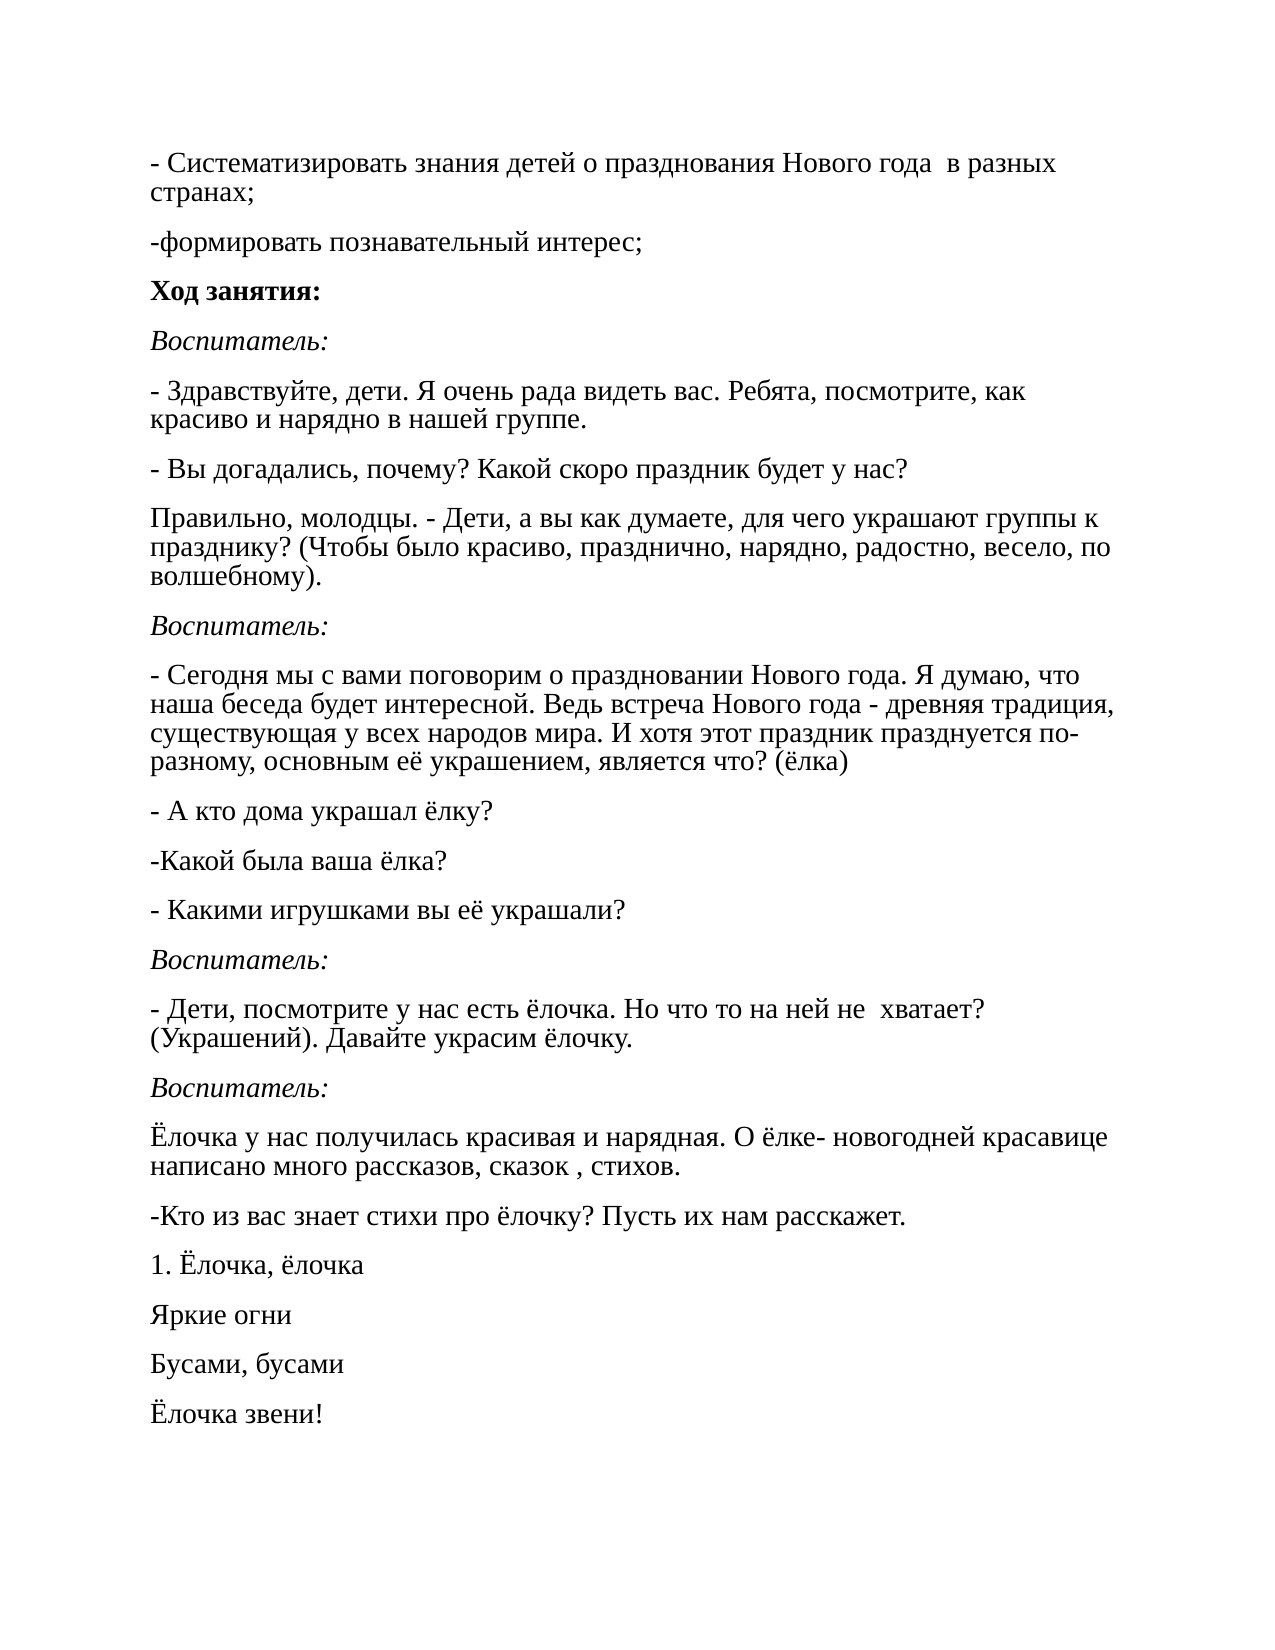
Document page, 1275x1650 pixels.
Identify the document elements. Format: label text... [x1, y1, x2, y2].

text - Здравствуйте, дети. Я очень рада видеть вас. Ребята, посмотрите, как красиво и нарядно в нашей группе. [150, 377, 1125, 434]
text -Какой была ваша ёлка? [150, 847, 1125, 876]
text - Сегодня мы с вами поговорим о праздновании Нового года. Я думаю, что наша беседа будет интересной. Ведь встреча Нового года - древняя традиция, существующая у всех народов мира. И хотя этот праздник празднуется по-разному, основным её украшением, является что? (ёлка) [150, 662, 1125, 777]
text - А кто дома украшал ёлку? [150, 797, 1125, 826]
text Воспитатель: [150, 1074, 1125, 1103]
text Правильно, молодцы. - Дети, а вы как думаете, для чего украшают группы к празднику? (Чтобы было красиво, празднично, нарядно, радостно, весело, по волшебному). [150, 505, 1125, 591]
text Ход занятия: [150, 278, 1125, 307]
text - Вы догадались, почему? Какой скоро праздник будет у нас? [150, 455, 1125, 484]
text - Дети, посмотрите у нас есть ёлочка. Но что то на ней не хватает? (Украшений). Давайте украсим ёлочку. [150, 996, 1125, 1053]
text Воспитатель: [150, 946, 1125, 975]
text - Какими игрушками вы её украшали? [150, 897, 1125, 925]
text -Кто из вас знает стихи про ёлочку? Пусть их нам расскажет. [150, 1202, 1125, 1231]
text Бусами, бусами [150, 1351, 1125, 1379]
text -формировать познавательный интерес; [150, 228, 1125, 257]
text Яркие огни [150, 1301, 1125, 1330]
text Ёлочка звени! [150, 1400, 1125, 1429]
text 1. Ёлочка, ёлочка [150, 1252, 1125, 1280]
text - Систематизировать знания детей о празднования Нового года в разных странах; [150, 150, 1125, 207]
text Воспитатель: [150, 612, 1125, 641]
text Воспитатель: [150, 327, 1125, 356]
text Ёлочка у нас получилась красивая и нарядная. О ёлке- новогодней красавице написано много рассказов, сказок , стихов. [150, 1124, 1125, 1181]
